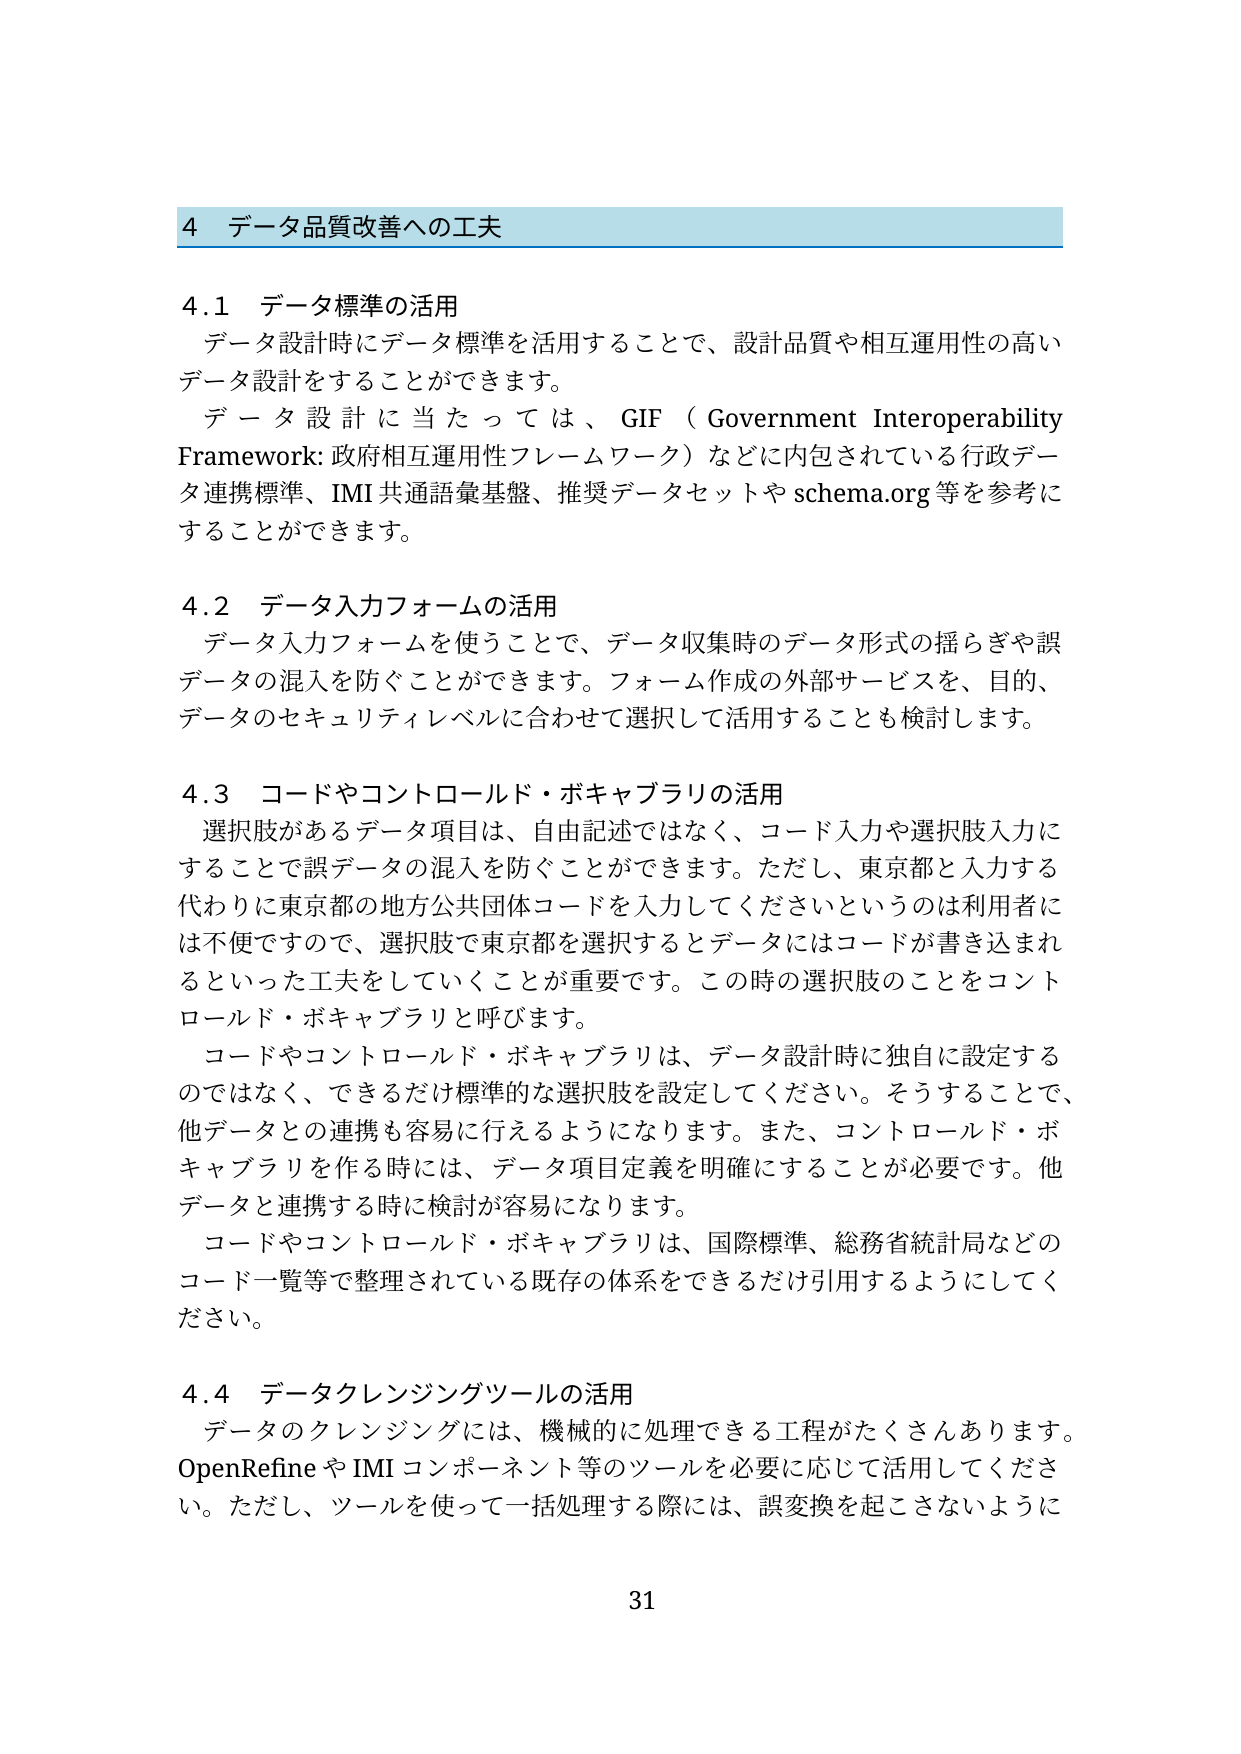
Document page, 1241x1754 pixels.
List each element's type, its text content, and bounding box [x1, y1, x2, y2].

text データ設計時にデータ標準を活用することで、設計品質や相互運用性の高いデータ設計をすることができます。 [177, 323, 1063, 398]
text 選択肢があるデータ項目は、自由記述ではなく、コード入力や選択肢入力にすることで誤データの混入を防ぐことができます。ただし、東京都と入力する代わりに東京都の地方公共団体コードを入力してくださいというのは利用者には不便ですので、選択肢で東京都を選択するとデータにはコードが書き込まれるといった工夫をしていくことが重要です。この時の選択肢のことをコントロールド・ボキャブラリと呼びます。 [177, 811, 1063, 1036]
subtitle データ標準の活用 [177, 286, 1063, 323]
text コードやコントロールド・ボキャブラリは、データ設計時に独自に設定するのではなく、できるだけ標準的な選択肢を設定してください。そうすることで、他データとの連携も容易に行えるようになります。また、コントロールド・ボキャブラリを作る時には、データ項目定義を明確にすることが必要です。他データと連携する時に検討が容易になります。 [177, 1036, 1063, 1223]
subtitle データ品質改善への工夫 [177, 207, 1063, 246]
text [177, 1411, 1063, 1523]
text データ設計に当たっては、GIF（Government Interoperability Framework: 政府相互運用性フレームワーク）などに内包されている行政データ連携標準、IMI共通語彙基盤、推奨データセットやschema.org等を参考にすることができます。 [177, 398, 1063, 548]
text コードやコントロールド・ボキャブラリは、国際標準、総務省統計局などのコード一覧等で整理されている既存の体系をできるだけ引用するようにしてください。 [177, 1223, 1063, 1336]
text データ入力フォームを使うことで、データ収集時のデータ形式の揺らぎや誤データの混入を防ぐことができます。フォーム作成の外部サービスを、目的、データのセキュリティレベルに合わせて選択して活用することも検討します。 [177, 623, 1063, 736]
subtitle コードやコントロールド・ボキャブラリの活用 [177, 773, 1063, 811]
subtitle データ入力フォームの活用 [177, 586, 1063, 623]
subtitle データクレンジングツールの活用 [177, 1373, 1063, 1411]
